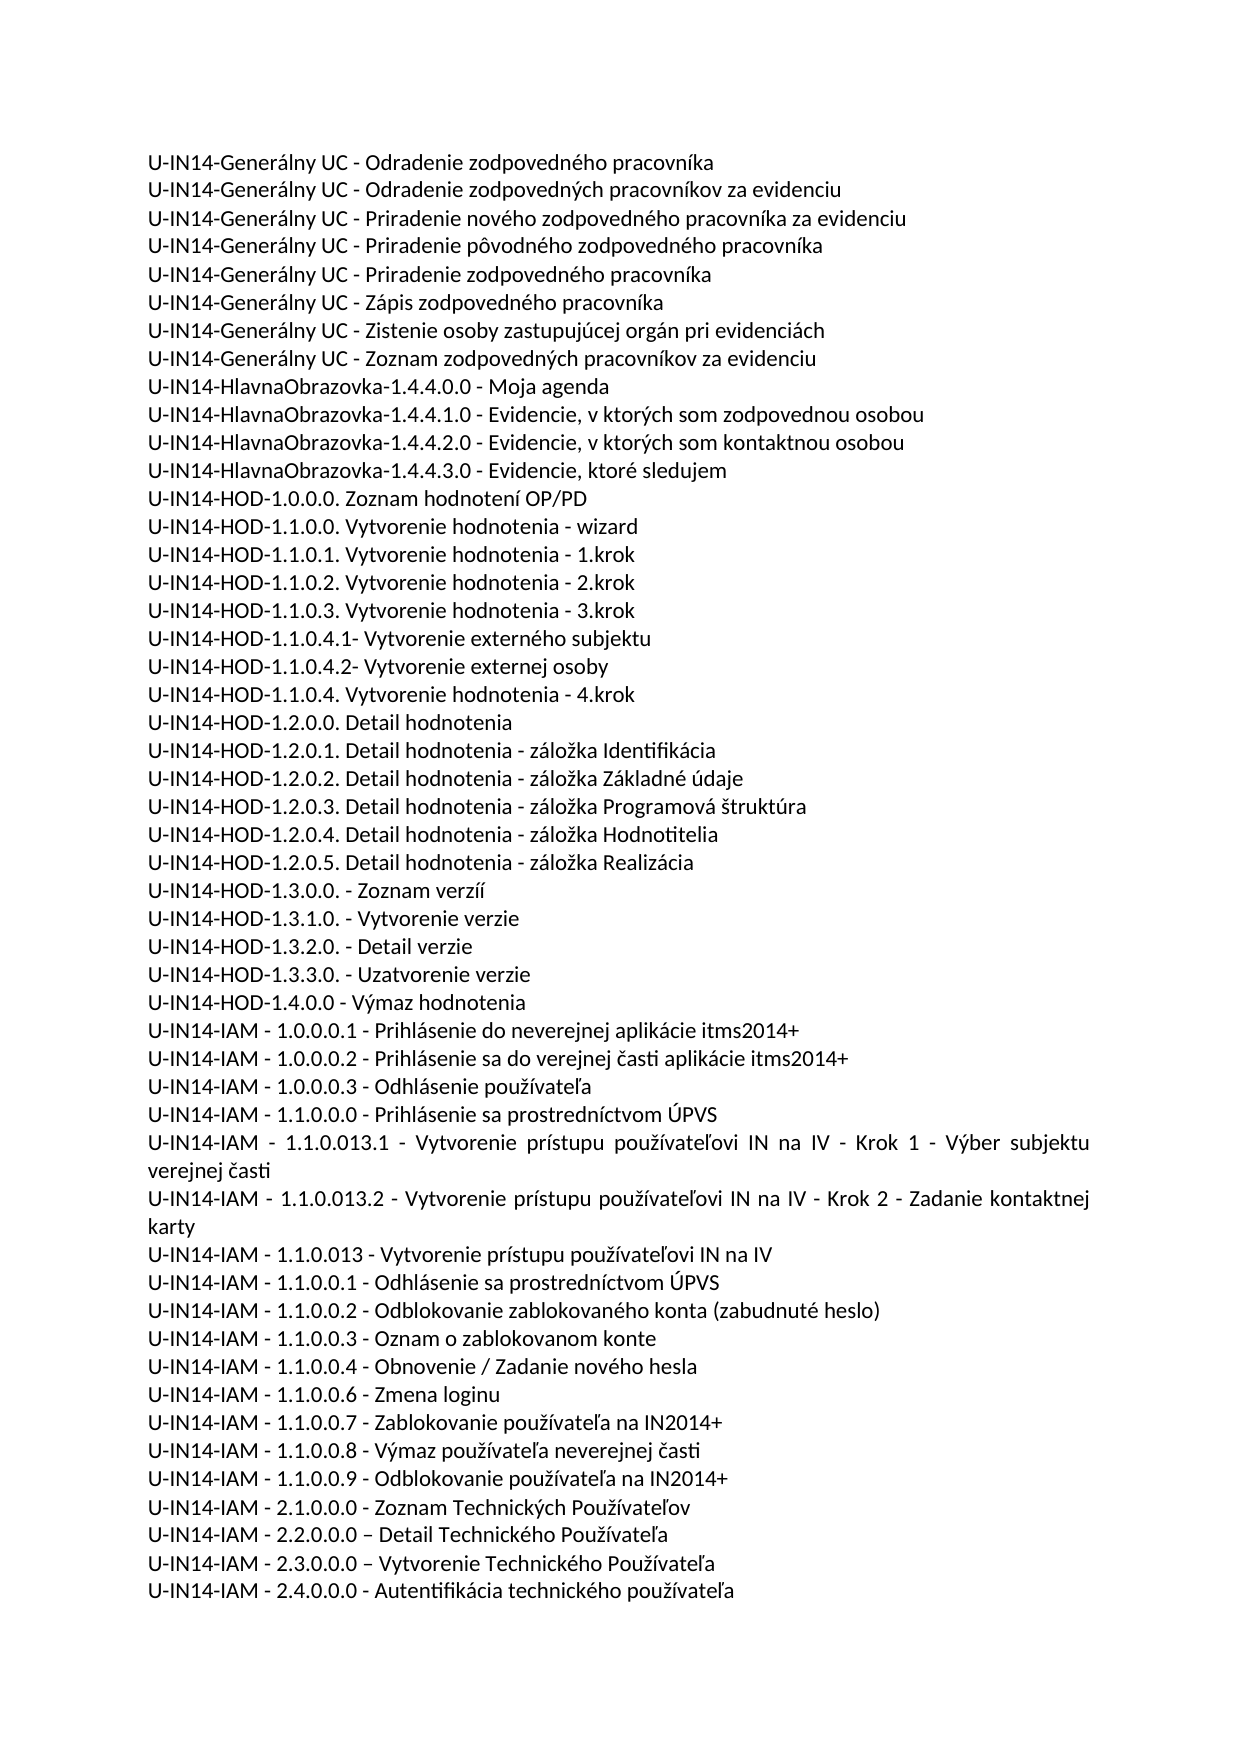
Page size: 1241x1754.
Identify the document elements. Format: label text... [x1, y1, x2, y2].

text U-IN14-HOD-1.1.0.3. Vytvorenie hodnotenia - 3.krok [148, 596, 1093, 624]
text U-IN14-Generálny UC - Odradenie zodpovedných pracovníkov za evidenciu [148, 176, 1093, 204]
text U-IN14-IAM - 2.4.0.0.0 - Autentifikácia technického používateľa [148, 1577, 1093, 1605]
text U-IN14-IAM - 1.1.0.0.4 - Obnovenie / Zadanie nového hesla [148, 1352, 1093, 1381]
text U-IN14-HOD-1.1.0.4.2- Vytvorenie externej osoby [148, 652, 1093, 680]
text U-IN14-IAM - 1.0.0.0.1 - Prihlásenie do neverejnej aplikácie itms2014+ [148, 1016, 1093, 1044]
text U-IN14-Generálny UC - Priradenie nového zodpovedného pracovníka za evidenciu [148, 204, 1093, 232]
text U-IN14-HOD-1.1.0.4.1- Vytvorenie externého subjektu [148, 624, 1093, 652]
text U-IN14-HlavnaObrazovka-1.4.4.2.0 - Evidencie, v ktorých som kontaktnou osobou [148, 428, 1093, 456]
text U-IN14-HOD-1.4.0.0 - Výmaz hodnotenia [148, 988, 1093, 1016]
text U-IN14-IAM - 1.1.0.0.7 - Zablokovanie používateľa na IN2014+ [148, 1408, 1093, 1437]
text U-IN14-IAM - 1.1.0.0.2 - Odblokovanie zablokovaného konta (zabudnuté heslo) [148, 1296, 1093, 1324]
text U-IN14-Generálny UC - Zistenie osoby zastupujúcej orgán pri evidenciách [148, 316, 1093, 344]
text U-IN14-HOD-1.3.0.0. - Zoznam verzíí [148, 876, 1093, 904]
text U-IN14-IAM - 1.0.0.0.2 - Prihlásenie sa do verejnej časti aplikácie itms2014+ [148, 1044, 1093, 1072]
text U-IN14-Generálny UC - Zápis zodpovedného pracovníka [148, 288, 1093, 316]
text U-IN14-HOD-1.1.0.1. Vytvorenie hodnotenia - 1.krok [148, 540, 1093, 568]
text U-IN14-IAM - 1.1.0.013.1 - Vytvorenie prístupu používateľovi IN na IV - Krok 1 - Výber subjektu verejnej časti [148, 1128, 1093, 1184]
text U-IN14-HOD-1.2.0.3. Detail hodnotenia - záložka Programová štruktúra [148, 792, 1093, 820]
text U-IN14-Generálny UC - Zoznam zodpovedných pracovníkov za evidenciu [148, 344, 1093, 372]
text U-IN14-HOD-1.1.0.4. Vytvorenie hodnotenia - 4.krok [148, 680, 1093, 708]
text U-IN14-HOD-1.3.2.0. - Detail verzie [148, 932, 1093, 960]
text U-IN14-HOD-1.2.0.0. Detail hodnotenia [148, 708, 1093, 736]
text U-IN14-IAM - 2.1.0.0.0 - Zoznam Technických Používateľov [148, 1493, 1093, 1521]
text U-IN14-HOD-1.3.3.0. - Uzatvorenie verzie [148, 960, 1093, 988]
text U-IN14-HOD-1.2.0.1. Detail hodnotenia - záložka Identifikácia [148, 736, 1093, 764]
text U-IN14-IAM - 2.2.0.0.0 – Detail Technického Používateľa [148, 1521, 1093, 1549]
text U-IN14-IAM - 1.1.0.013.2 - Vytvorenie prístupu používateľovi IN na IV - Krok 2 - Zadanie kontaktnej karty [148, 1184, 1093, 1240]
text U-IN14-HOD-1.0.0.0. Zoznam hodnotení OP/PD [148, 484, 1093, 512]
text U-IN14-HOD-1.2.0.5. Detail hodnotenia - záložka Realizácia [148, 848, 1093, 876]
text U-IN14-HOD-1.2.0.2. Detail hodnotenia - záložka Základné údaje [148, 764, 1093, 792]
text U-IN14-HlavnaObrazovka-1.4.4.0.0 - Moja agenda [148, 372, 1093, 400]
text U-IN14-HOD-1.1.0.0. Vytvorenie hodnotenia - wizard [148, 512, 1093, 540]
text U-IN14-HlavnaObrazovka-1.4.4.1.0 - Evidencie, v ktorých som zodpovednou osobou [148, 400, 1093, 428]
text U-IN14-HlavnaObrazovka-1.4.4.3.0 - Evidencie, ktoré sledujem [148, 456, 1093, 484]
text U-IN14-Generálny UC - Priradenie zodpovedného pracovníka [148, 260, 1093, 288]
text U-IN14-Generálny UC - Odradenie zodpovedného pracovníka [148, 148, 1093, 176]
text U-IN14-IAM - 1.1.0.0.6 - Zmena loginu [148, 1381, 1093, 1408]
text U-IN14-IAM - 1.1.0.013 - Vytvorenie prístupu používateľovi IN na IV [148, 1240, 1093, 1268]
text U-IN14-IAM - 1.1.0.0.9 - Odblokovanie používateľa na IN2014+ [148, 1464, 1093, 1493]
text U-IN14-IAM - 1.1.0.0.0 - Prihlásenie sa prostredníctvom ÚPVS [148, 1100, 1093, 1128]
text U-IN14-IAM - 1.1.0.0.1 - Odhlásenie sa prostredníctvom ÚPVS [148, 1268, 1093, 1296]
text U-IN14-Generálny UC - Priradenie pôvodného zodpovedného pracovníka [148, 232, 1093, 260]
text U-IN14-HOD-1.1.0.2. Vytvorenie hodnotenia - 2.krok [148, 568, 1093, 596]
text U-IN14-HOD-1.2.0.4. Detail hodnotenia - záložka Hodnotitelia [148, 820, 1093, 848]
text U-IN14-IAM - 2.3.0.0.0 – Vytvorenie Technického Používateľa [148, 1549, 1093, 1577]
text U-IN14-IAM - 1.0.0.0.3 - Odhlásenie používateľa [148, 1072, 1093, 1100]
text U-IN14-IAM - 1.1.0.0.3 - Oznam o zablokovanom konte [148, 1324, 1093, 1352]
text U-IN14-IAM - 1.1.0.0.8 - Výmaz používateľa neverejnej časti [148, 1437, 1093, 1464]
text U-IN14-HOD-1.3.1.0. - Vytvorenie verzie [148, 904, 1093, 932]
